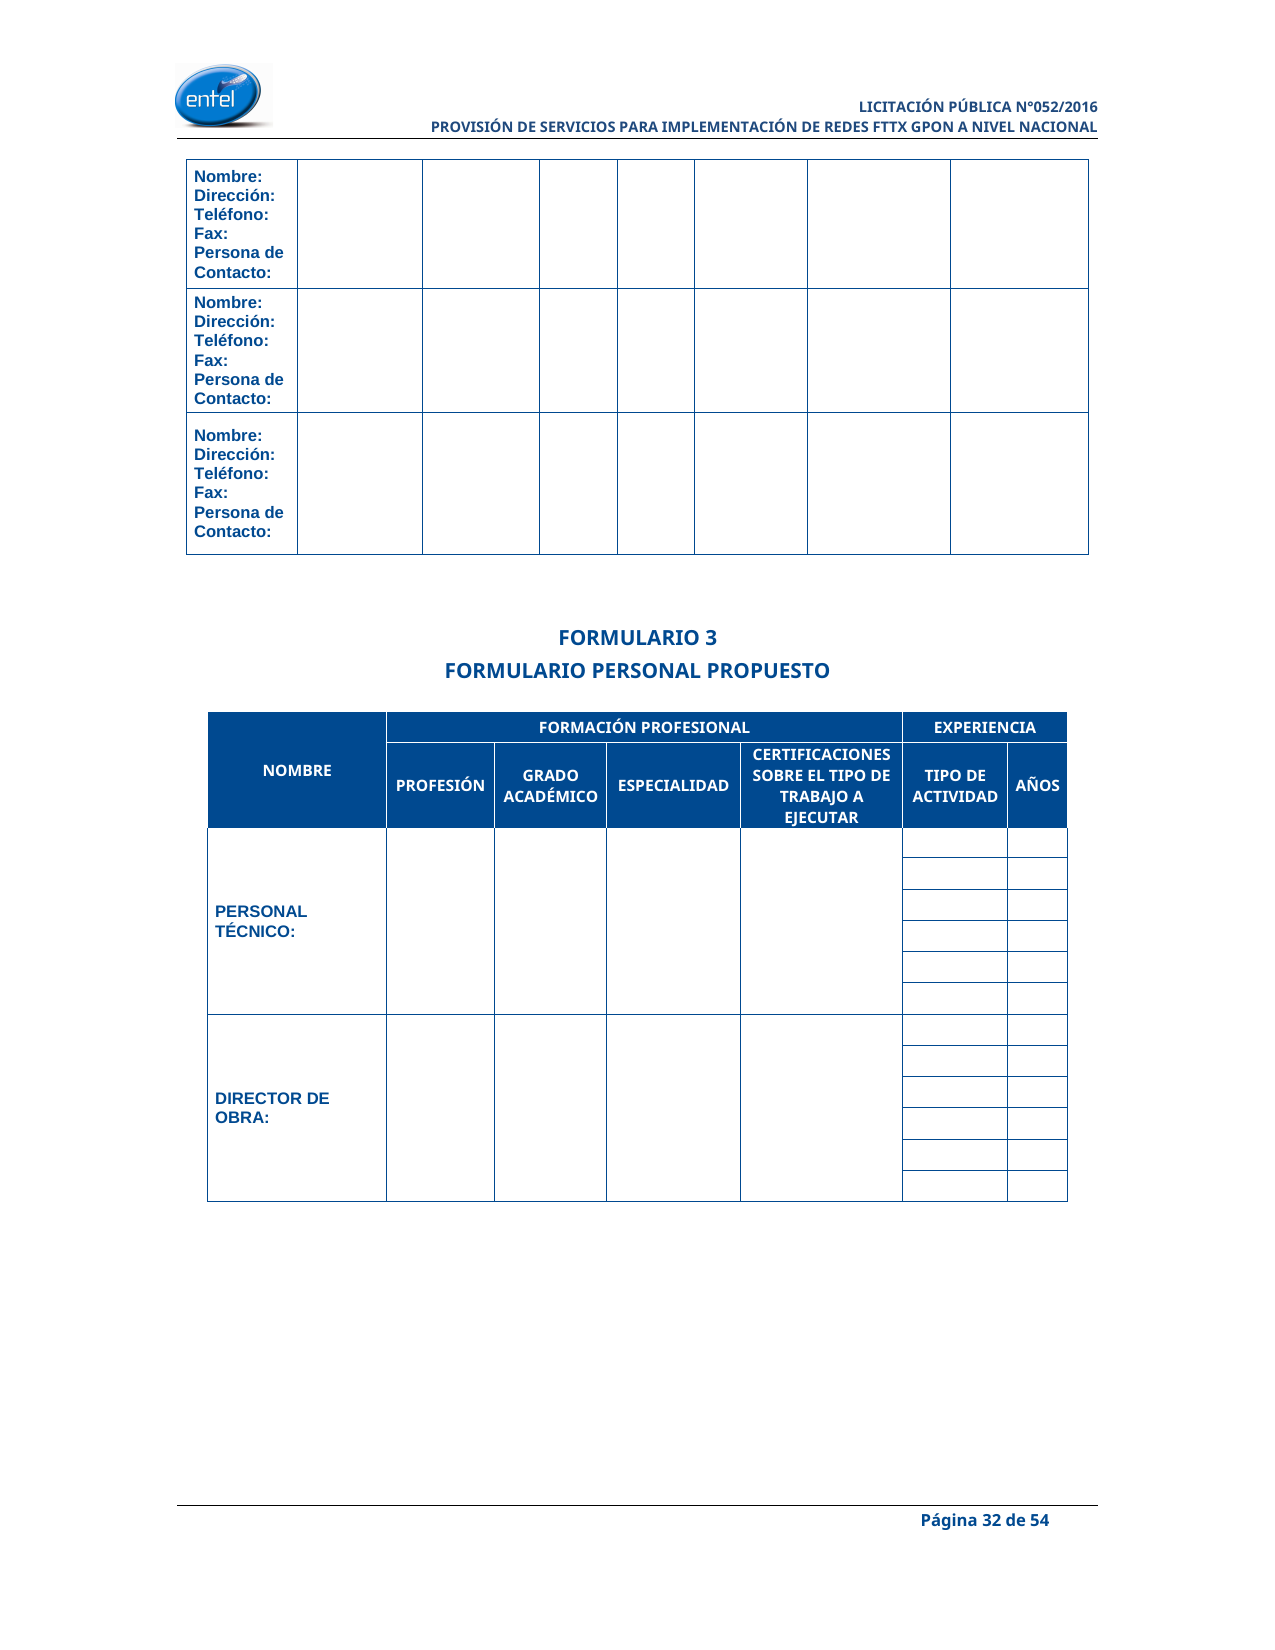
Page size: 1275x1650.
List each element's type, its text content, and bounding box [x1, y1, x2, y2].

table_cell PROFESIÓN [387, 743, 494, 828]
table_cell [607, 1015, 740, 1201]
table_cell AÑOS [1008, 743, 1067, 828]
table_cell Nombre: Dirección: Teléfono: Fax: Persona de Contacto: [187, 160, 297, 288]
table_cell CERTIFICACIONES SOBRE EL TIPO DE TRABAJO A EJECUTAR [741, 743, 902, 828]
table_cell [387, 1015, 494, 1201]
table_cell [903, 890, 1007, 920]
table_cell [1008, 983, 1067, 1013]
table_cell [423, 289, 539, 412]
text FORMULARIO 3 [177, 623, 1098, 652]
table_cell [423, 413, 539, 554]
table_cell [695, 289, 807, 412]
table_cell [903, 1171, 1007, 1201]
table_cell [1008, 890, 1067, 920]
table_cell GRADO ACADÉMICO [495, 743, 606, 828]
table_cell [1008, 1140, 1067, 1170]
table_cell ESPECIALIDAD [607, 743, 740, 828]
table_cell DIRECTOR DE OBRA: [208, 1015, 386, 1201]
table_cell [903, 1015, 1007, 1045]
table_cell Nombre: Dirección: Teléfono: Fax: Persona de Contacto: [187, 413, 297, 554]
table_cell Nombre: Dirección: Teléfono: Fax: Persona de Contacto: [187, 289, 297, 412]
table_cell [903, 1046, 1007, 1076]
table_cell [607, 829, 740, 1013]
table_header FORMACIÓN PROFESIONAL [387, 712, 902, 742]
table_cell [1008, 829, 1067, 857]
table_cell [495, 1015, 606, 1201]
table_cell [1008, 1046, 1067, 1076]
table_cell [540, 160, 617, 288]
table_cell [298, 413, 422, 554]
table_cell [540, 413, 617, 554]
table_cell [1008, 952, 1067, 982]
table_cell [618, 413, 694, 554]
table_cell [618, 160, 694, 288]
table_cell [951, 160, 1088, 288]
table_cell [808, 289, 950, 412]
table_cell [741, 1015, 902, 1201]
table_cell [903, 1108, 1007, 1138]
table_cell [298, 289, 422, 412]
table_cell TIPO DE ACTIVIDAD [903, 743, 1007, 828]
table_cell [951, 289, 1088, 412]
table_cell [495, 829, 606, 1013]
table_cell [1008, 1108, 1067, 1138]
table_cell [1008, 858, 1067, 888]
table_cell [903, 829, 1007, 857]
table_header NOMBRE [208, 712, 386, 828]
table_cell [1008, 1015, 1067, 1045]
table_cell [423, 160, 539, 288]
table_cell [695, 160, 807, 288]
table_cell [903, 952, 1007, 982]
table_cell PERSONAL TÉCNICO: [208, 829, 386, 1013]
picture [174, 63, 274, 128]
table_cell [1008, 1171, 1067, 1201]
table_cell [741, 829, 902, 1013]
table_cell [618, 289, 694, 412]
table_cell [903, 983, 1007, 1013]
table_cell [1008, 921, 1067, 951]
table_cell [951, 413, 1088, 554]
table_header EXPERIENCIA [903, 712, 1067, 742]
table_cell [298, 160, 422, 288]
table_cell [903, 1140, 1007, 1170]
table_cell [808, 160, 950, 288]
table_cell [903, 921, 1007, 951]
table_cell [695, 413, 807, 554]
table_cell [540, 289, 617, 412]
table_cell [1008, 1077, 1067, 1107]
table_cell [903, 858, 1007, 888]
text FORMULARIO PERSONAL PROPUESTO [177, 656, 1098, 684]
table_cell [903, 1077, 1007, 1107]
table_cell [387, 829, 494, 1013]
table_cell [808, 413, 950, 554]
